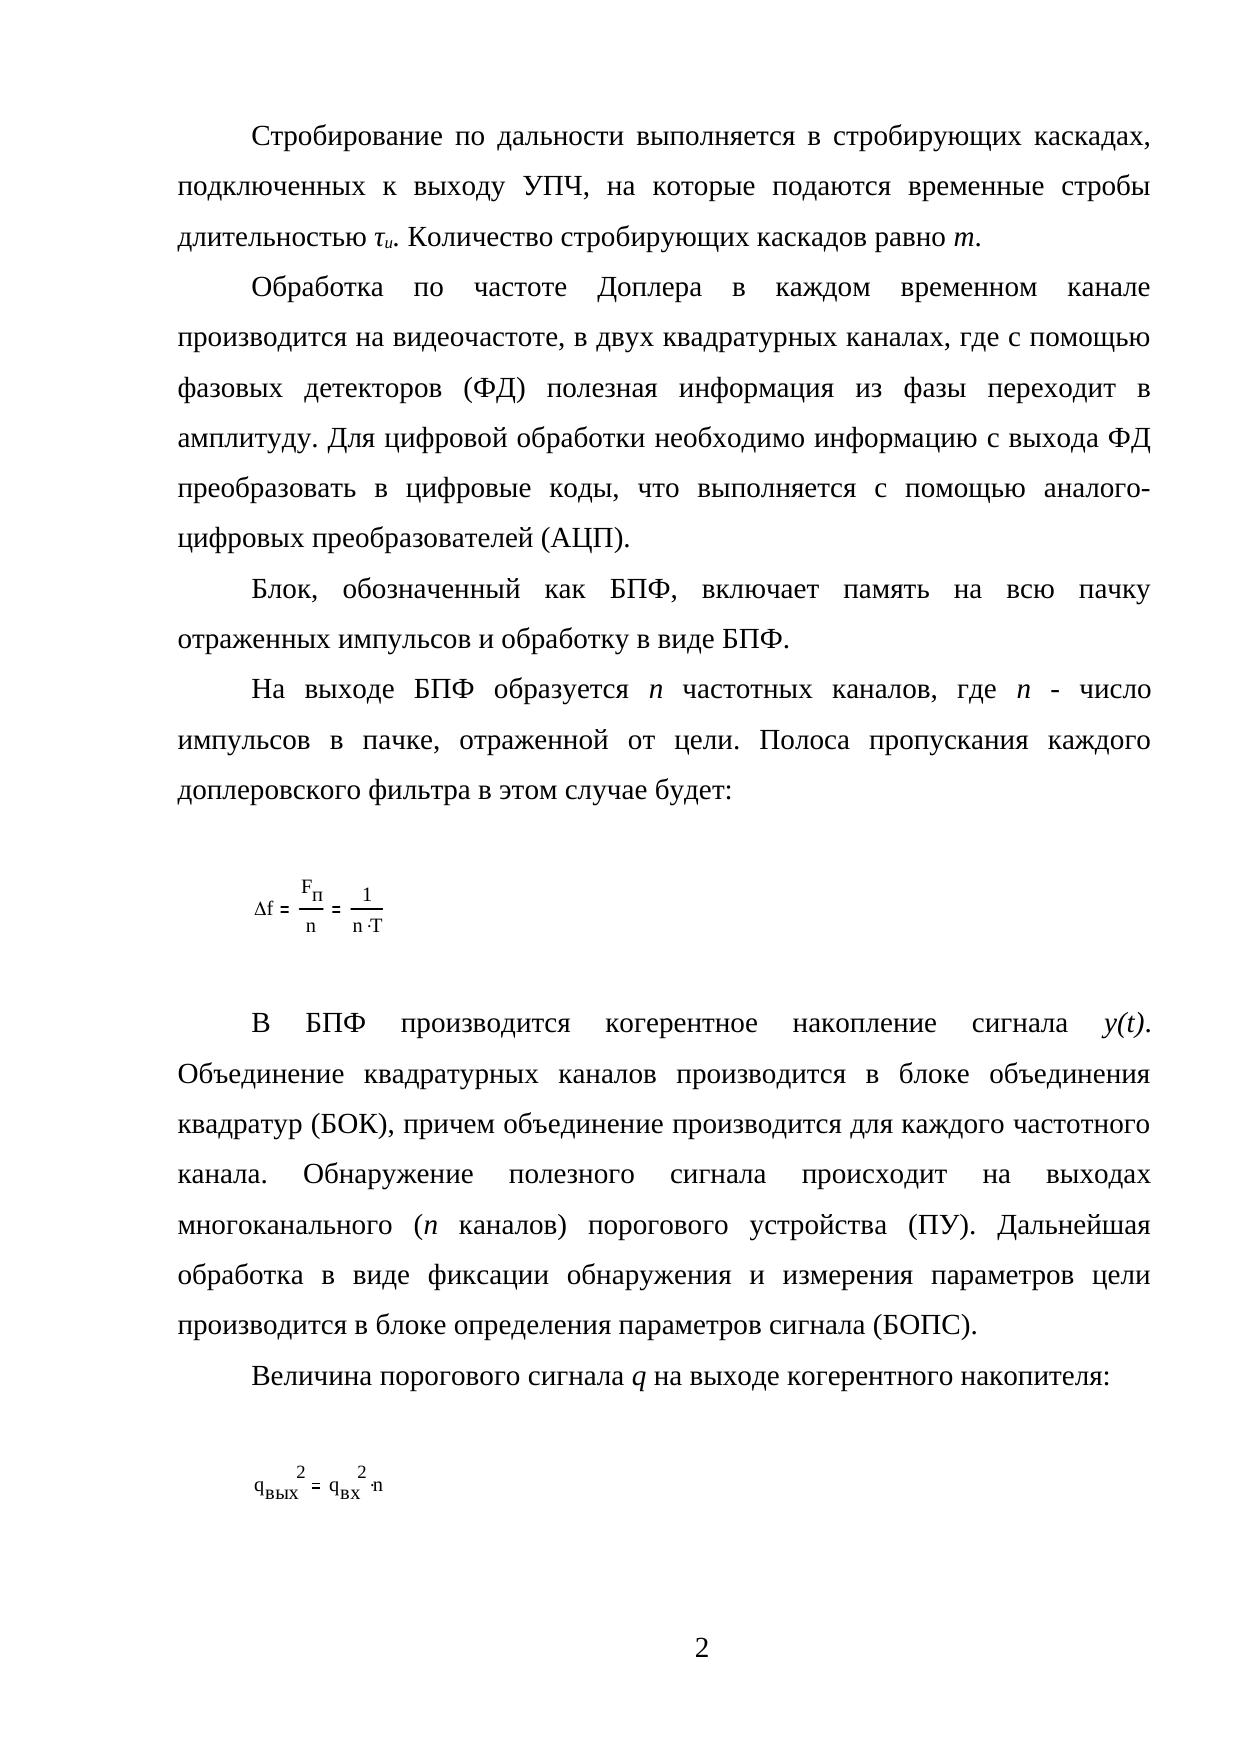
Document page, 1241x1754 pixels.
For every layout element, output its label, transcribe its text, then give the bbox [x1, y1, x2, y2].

text Блок, обозначенный как БПФ, включает память на всю пачку отраженных импульсов и обработку в виде БПФ. [177, 571, 1152, 655]
text Обработка по частоте Доплера в каждом временном канале производится на видеочастоте, в двух квадратурных каналах, где с помощью фазовых детекторов (ФД) полезная информация из фазы переходит в амплитуду. Для цифровой обработки необходимо информацию с выхода ФД преобразовать в цифровые коды, что выполняется с помощью аналого-цифровых преобразователей (АЦП). [177, 269, 1152, 554]
text Величина порогового сигнала q на выходе когерентного накопителя: [177, 1358, 1152, 1391]
text В БПФ производится когерентное накопление сигнала y(t). Объединение квадратурных каналов производится в блоке объединения квадратур (БОК), причем объединение производится для каждого частотного канала. Обнаружение полезного сигнала происходит на выходах многоканального (n каналов) порогового устройства (ПУ). Дальнейшая обработка в виде фиксации обнаружения и измерения параметров цели производится в блоке определения параметров сигнала (БОПС). [177, 1006, 1152, 1341]
text Стробирование по дальности выполняется в стробирующих каскадах, подключенных к выходу УПЧ, на которые подаются временные стробы длительностью τи. Количество стробирующих каскадов равно m. [177, 118, 1152, 252]
text На выходе БПФ образуется n частотных каналов, где n - число импульсов в пачке, отраженной от цели. Полоса пропускания каждого доплеровского фильтра в этом случае будет: [177, 672, 1152, 806]
